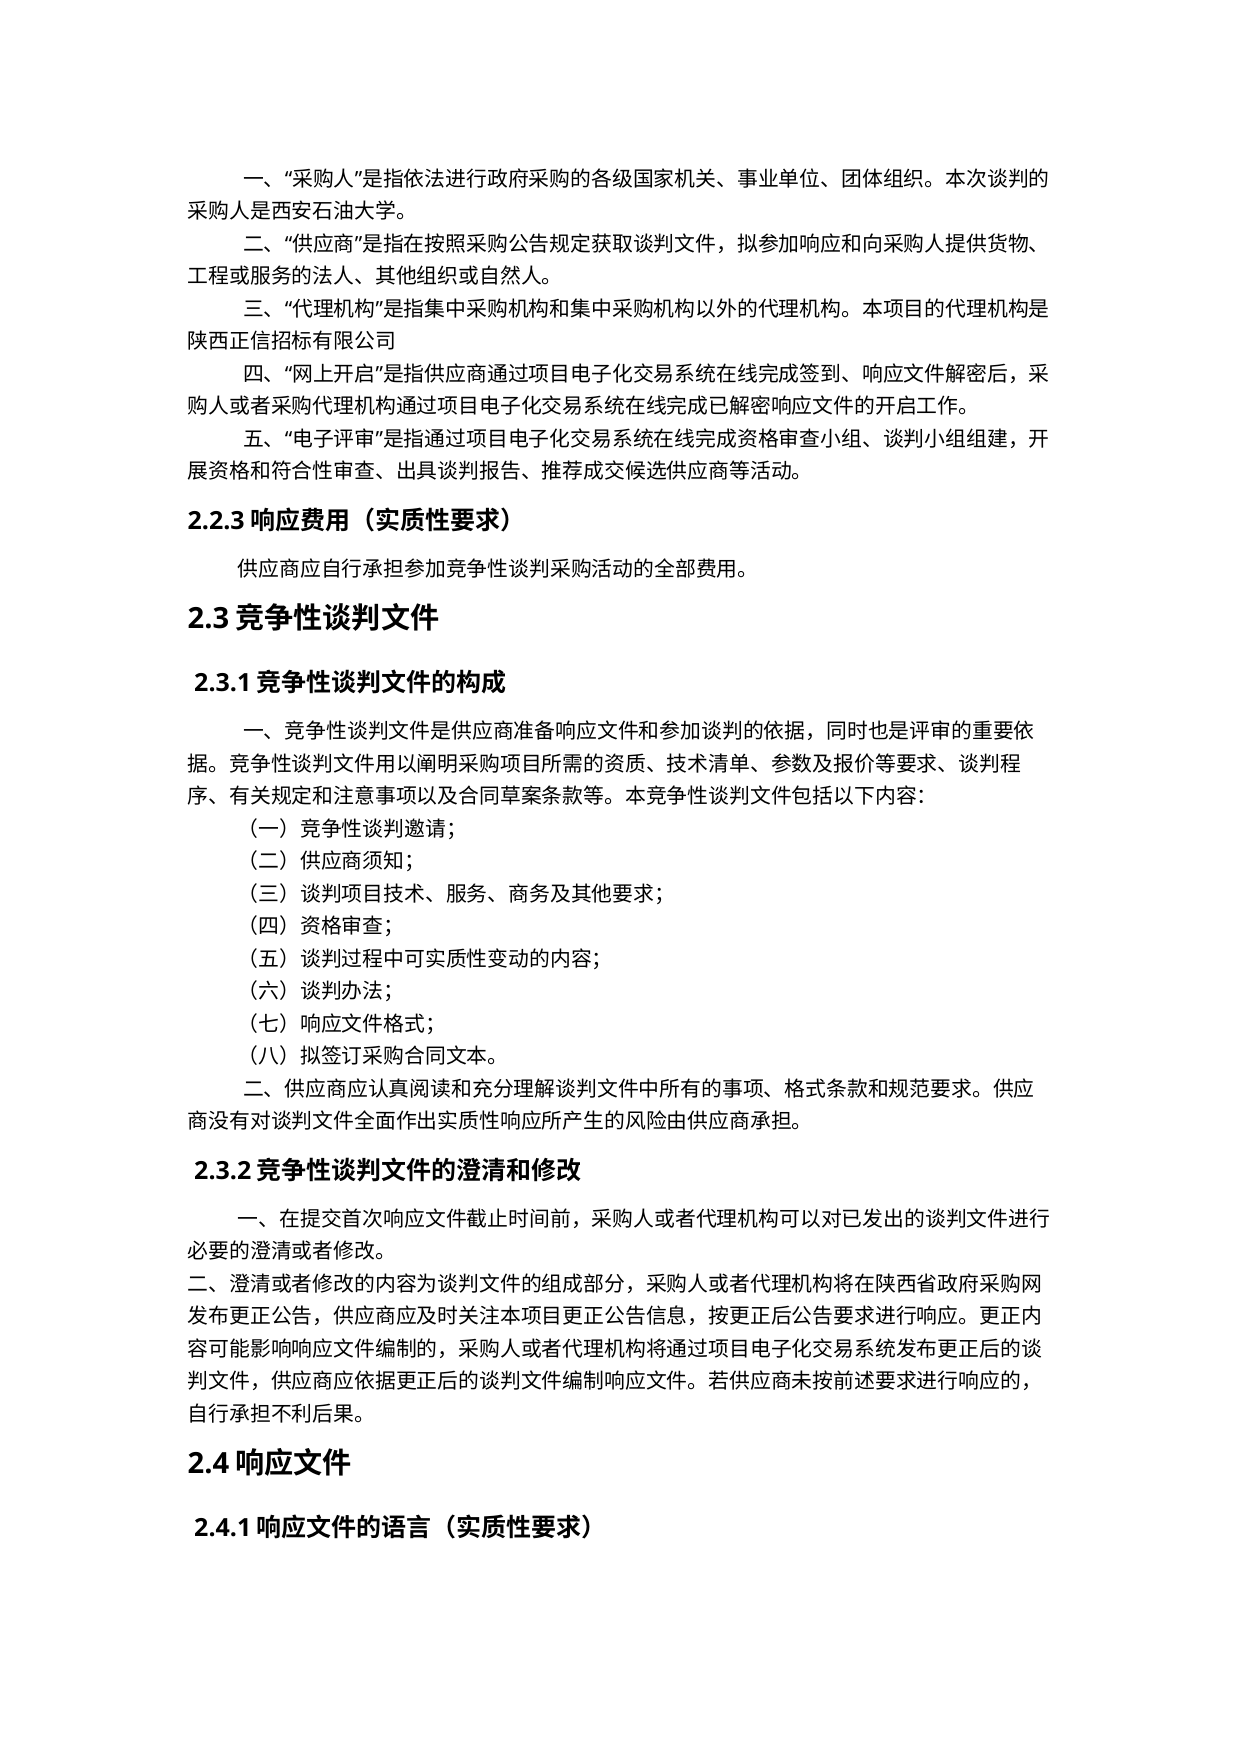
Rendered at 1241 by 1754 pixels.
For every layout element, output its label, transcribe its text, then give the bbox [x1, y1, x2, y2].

text 2.4响应文件 [187, 1429, 1053, 1494]
text 一、“采购人”是指依法进行政府采购的各级国家机关、事业单位、团体组织。本次谈判的采购人是西安石油大学。 [187, 162, 1053, 227]
text 一、竞争性谈判文件是供应商准备响应文件和参加谈判的依据，同时也是评审的重要依据。竞争性谈判文件用以阐明采购项目所需的资质、技术清单、参数及报价等要求、谈判程序、有关规定和注意事项以及合同草案条款等。本竞争性谈判文件包括以下内容： [187, 714, 1053, 812]
text 二、澄清或者修改的内容为谈判文件的组成部分，采购人或者代理机构将在陕西省政府采购网发布更正公告，供应商应及时关注本项目更正公告信息，按更正后公告要求进行响应。更正内容可能影响响应文件编制的，采购人或者代理机构将通过项目电子化交易系统发布更正后的谈判文件，供应商应依据更正后的谈判文件编制响应文件。若供应商未按前述要求进行响应的，自行承担不利后果。 [187, 1267, 1053, 1429]
text （一）竞争性谈判邀请； [187, 812, 1053, 844]
text 2.3竞争性谈判文件 [187, 584, 1053, 649]
text （七）响应文件格式； [187, 1007, 1053, 1039]
text （四）资格审查； [187, 909, 1053, 942]
text 五、“电子评审”是指通过项目电子化交易系统在线完成资格审查小组、谈判小组组建，开展资格和符合性审查、出具谈判报告、推荐成交候选供应商等活动。 [187, 422, 1053, 487]
text 2.4.1响应文件的语言（实质性要求） [187, 1494, 1053, 1559]
text 供应商应自行承担参加竞争性谈判采购活动的全部费用。 [187, 552, 1053, 584]
text 二、“供应商”是指在按照采购公告规定获取谈判文件，拟参加响应和向采购人提供货物、工程或服务的法人、其他组织或自然人。 [187, 227, 1053, 292]
text 2.3.2竞争性谈判文件的澄清和修改 [187, 1137, 1053, 1202]
text 2.2.3响应费用（实质性要求） [187, 487, 1053, 552]
text （六）谈判办法； [187, 974, 1053, 1007]
text （八）拟签订采购合同文本。 [187, 1039, 1053, 1072]
text 三、“代理机构”是指集中采购机构和集中采购机构以外的代理机构。本项目的代理机构是陕西正信招标有限公司 [187, 292, 1053, 357]
text 一、在提交首次响应文件截止时间前，采购人或者代理机构可以对已发出的谈判文件进行必要的澄清或者修改。 [187, 1202, 1053, 1267]
text 四、“网上开启”是指供应商通过项目电子化交易系统在线完成签到、响应文件解密后，采购人或者采购代理机构通过项目电子化交易系统在线完成已解密响应文件的开启工作。 [187, 357, 1053, 422]
text （五）谈判过程中可实质性变动的内容； [187, 942, 1053, 974]
text （三）谈判项目技术、服务、商务及其他要求； [187, 877, 1053, 909]
text 二、供应商应认真阅读和充分理解谈判文件中所有的事项、格式条款和规范要求。供应商没有对谈判文件全面作出实质性响应所产生的风险由供应商承担。 [187, 1072, 1053, 1137]
text 2.3.1竞争性谈判文件的构成 [187, 649, 1053, 714]
text （二）供应商须知； [187, 844, 1053, 877]
